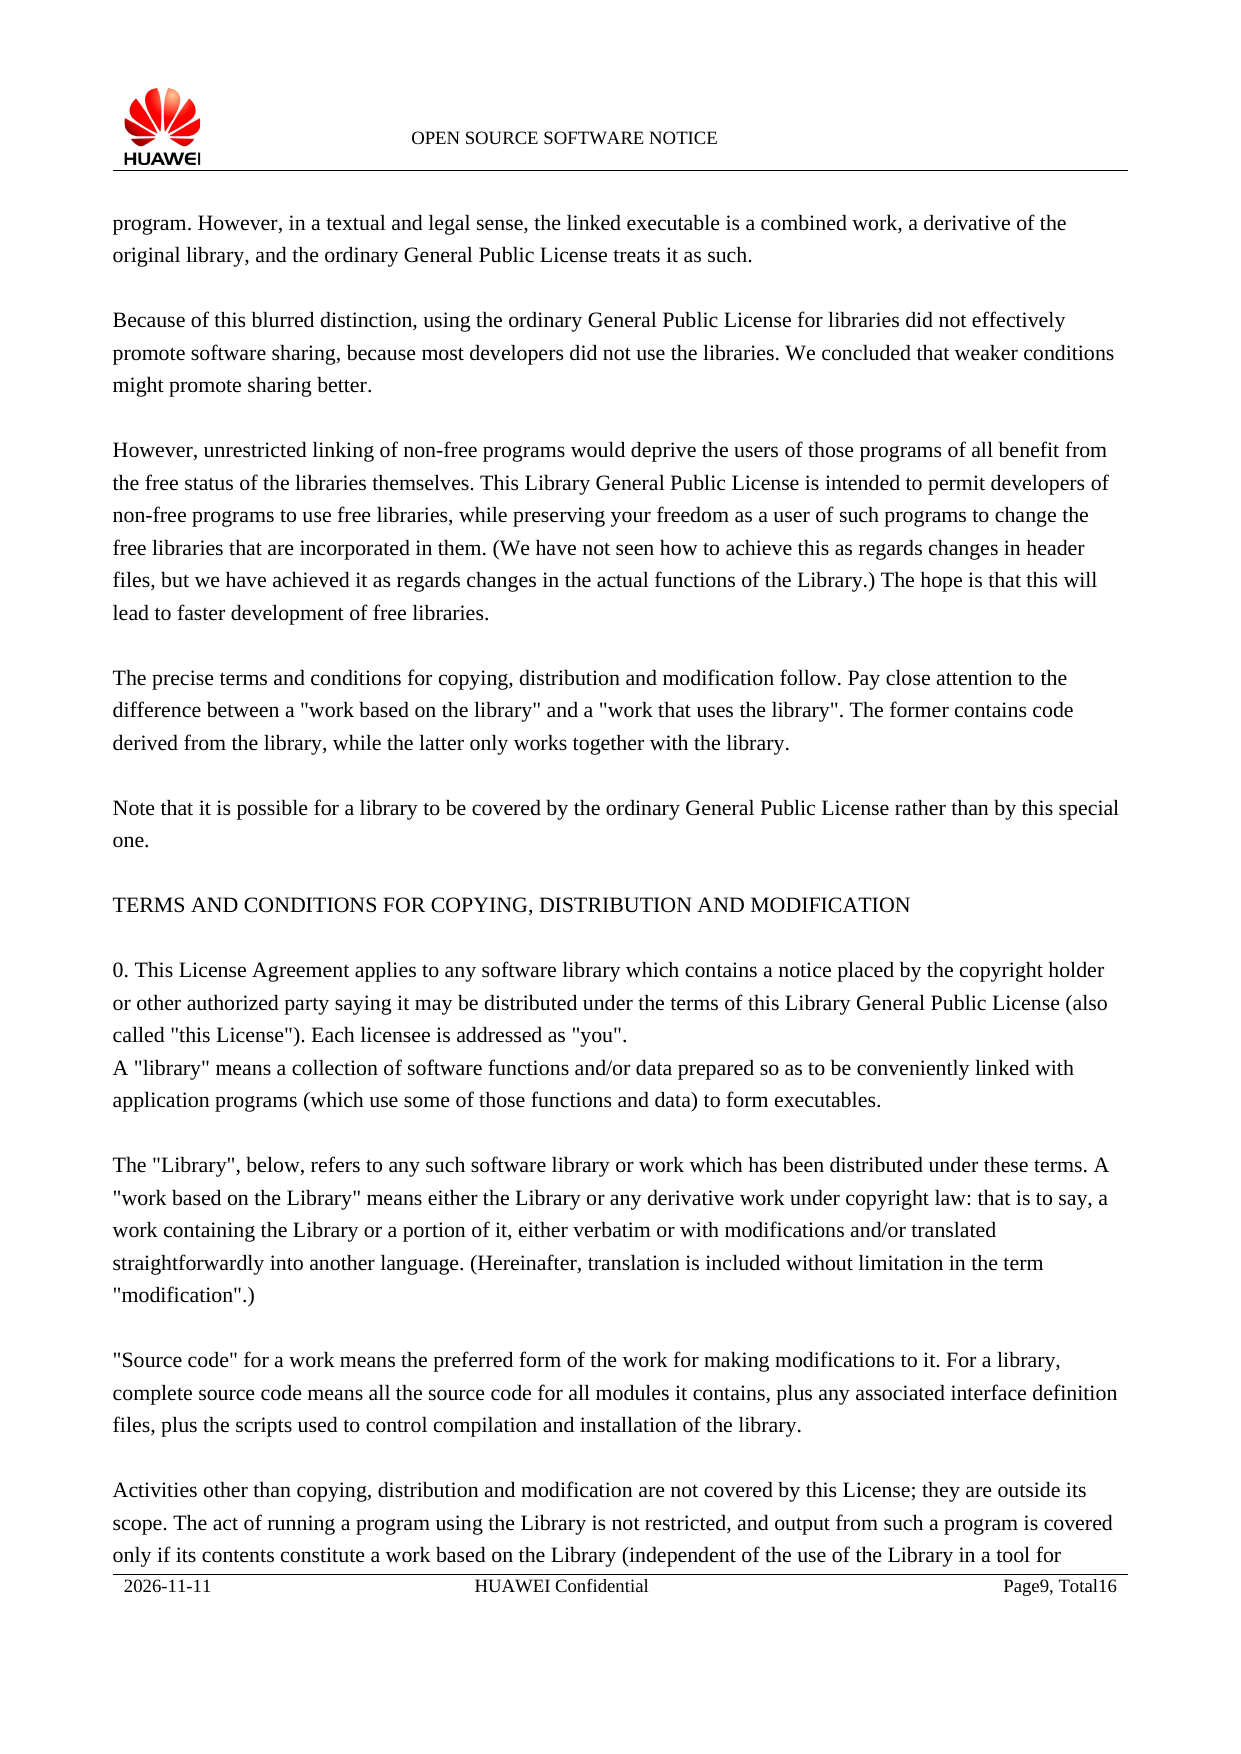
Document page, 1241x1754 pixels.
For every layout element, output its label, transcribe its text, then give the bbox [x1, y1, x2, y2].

picture [124, 88, 201, 165]
